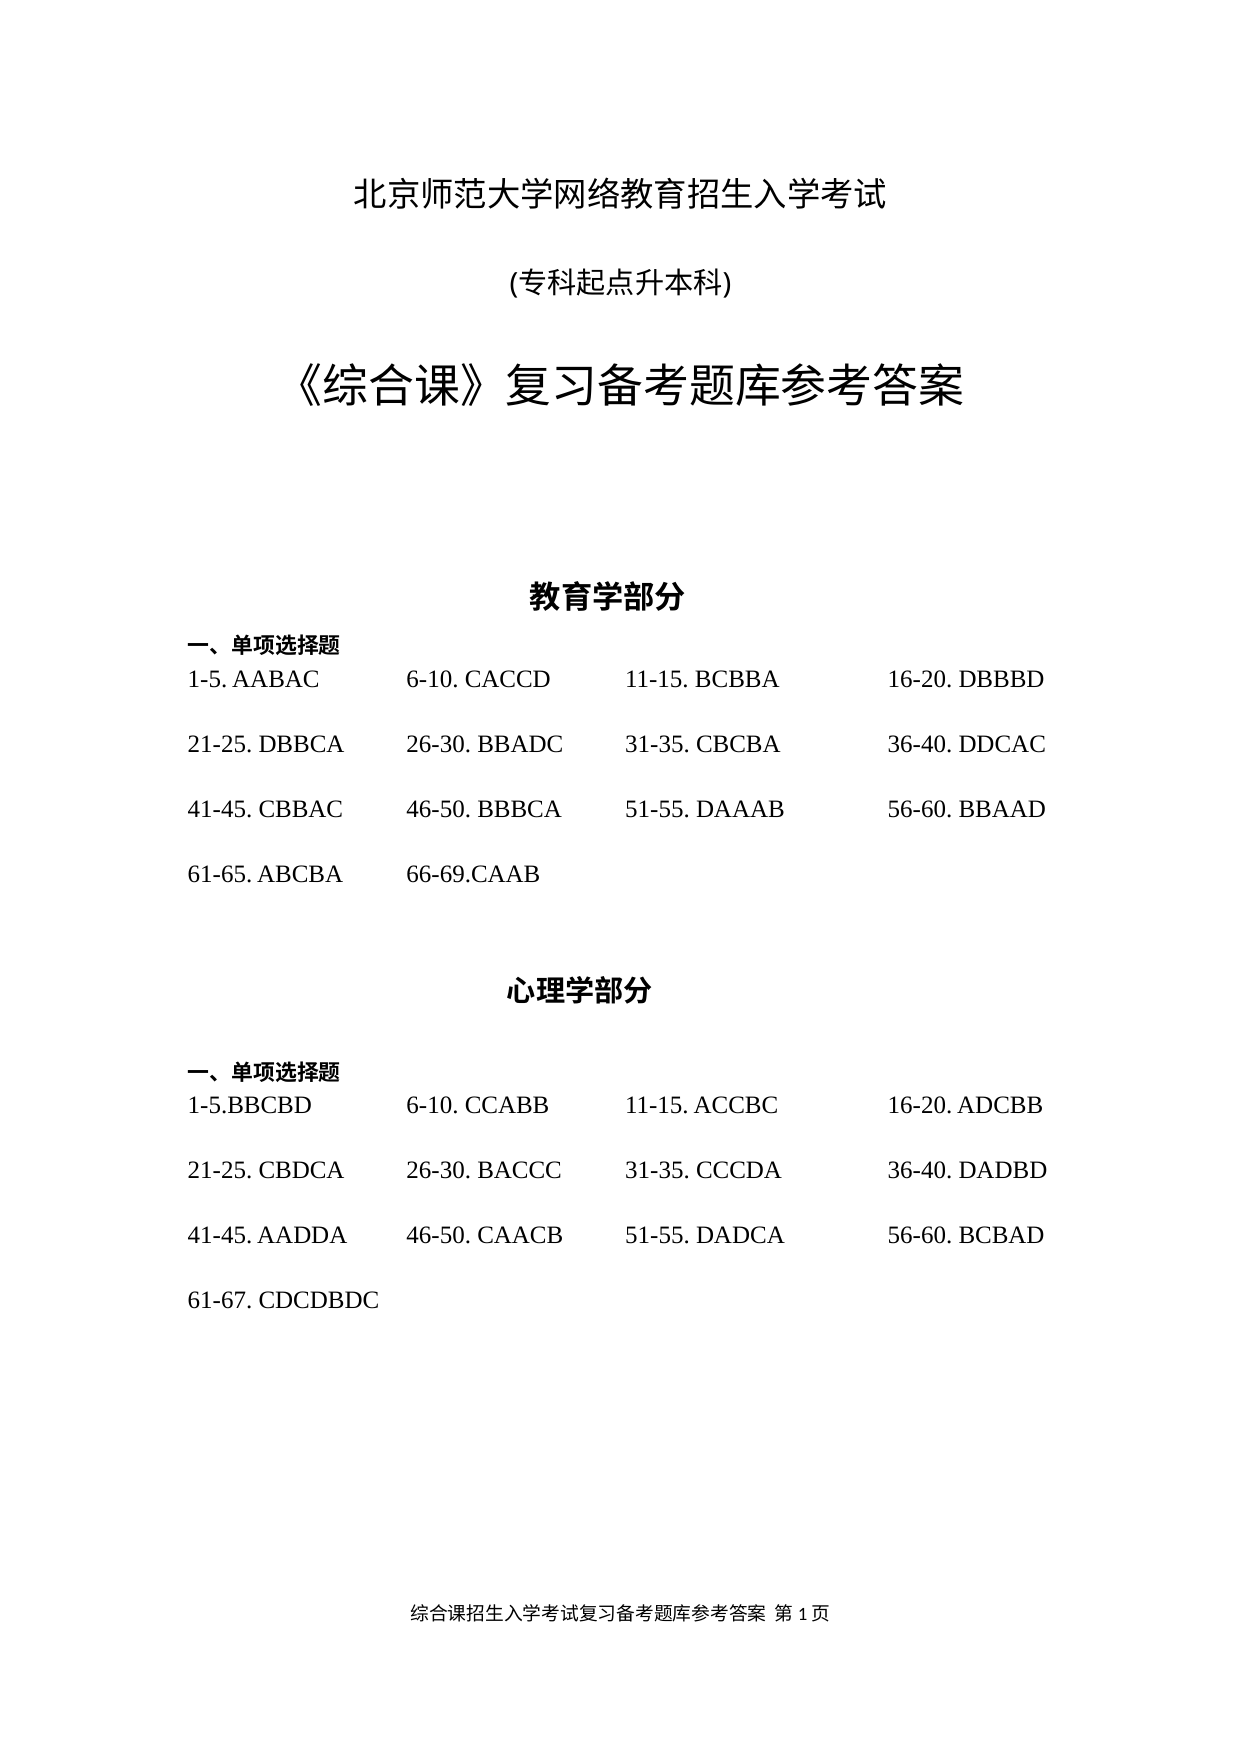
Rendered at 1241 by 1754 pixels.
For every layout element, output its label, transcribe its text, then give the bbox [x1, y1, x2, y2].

text 教育学部分 [187, 562, 1053, 627]
text (专科起点升本科) [187, 248, 1053, 313]
text 1-5. AABAC 6-10. CACCD 11-15. BCBBA 16-20. DBBBD 21-25. DBBCA 26-30. BBADC 31-35. CBCBA 36-40. DDCAC 41-45. CBBAC 46-50. BBBCA 51-55. DAAAB 56-60. BBAAD 61-65. ABCBA 66-69.CAAB [187, 662, 1053, 889]
text 《综合课》复习备考题库参考答案 [187, 334, 1053, 432]
text 北京师范大学网络教育招生入学考试 [187, 159, 1053, 224]
text 心理学部分 [187, 957, 1053, 1022]
text 一、单项选择题 [187, 627, 1053, 660]
text 1-5.BBCBD 6-10. CCABB 11-15. ACCBC 16-20. ADCBB 21-25. CBDCA 26-30. BACCC 31-35. CCCDA 36-40. DADBD 41-45. AADDA 46-50. CAACB 51-55. DADCA 56-60. BCBAD 61-67. CDCDBDC [187, 1089, 1053, 1316]
text 一、单项选择题 [187, 1054, 1053, 1087]
